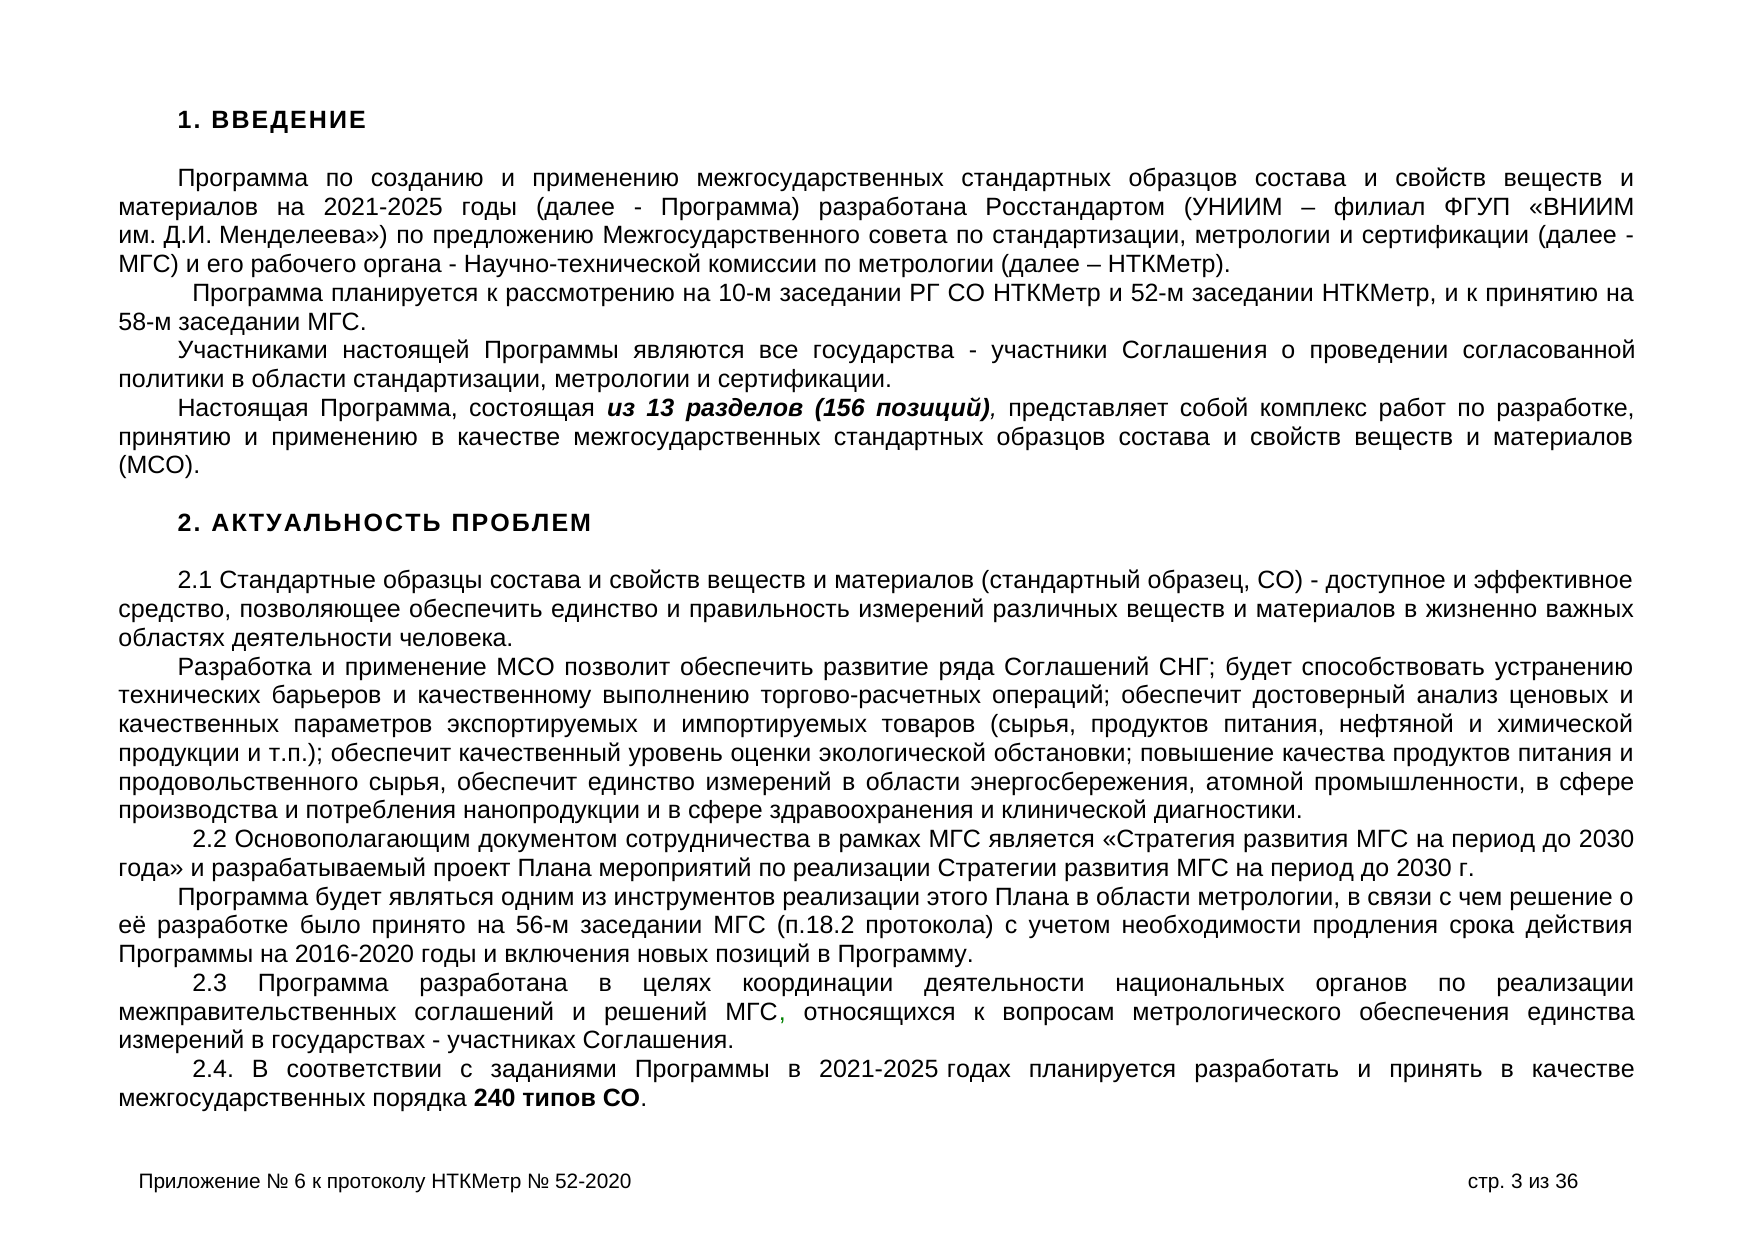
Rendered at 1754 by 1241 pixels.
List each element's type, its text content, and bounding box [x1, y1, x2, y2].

text Участниками настоящей Программы являются все государства - участники Соглашения о проведении согласованной политики в области стандартизации, метрологии и сертификации. [118, 336, 1636, 393]
text 2.3 Программа разработана в целях координации деятельности национальных органов по реализации межправительственных соглашений и решений МГС, относящихся к вопросам метрологического обеспечения единства измерений в государствах - участниках Соглашения. [118, 968, 1636, 1054]
text 2. АКТУАЛЬНОСТЬ ПРОБЛЕМ [118, 508, 1636, 537]
text Разработка и применение МСО позволит обеспечить развитие ряда Соглашений СНГ; будет способствовать устранению технических барьеров и качественному выполнению торгово-расчетных операций; обеспечит достоверный анализ ценовых и качественных параметров экспортируемых и импортируемых товаров (сырья, продуктов питания, нефтяной и химической продукции и т.п.); обеспечит качественный уровень оценки экологической обстановки; повышение качества продуктов питания и продовольственного сырья, обеспечит единство измерений в области энергосбережения, атомной промышленности, в сфере производства и потребления нанопродукции и в сфере здравоохранения и клинической диагностики. [118, 652, 1636, 824]
text 2.1 Стандартные образцы состава и свойств веществ и материалов (стандартный образец, СО) - доступное и эффективное средство, позволяющее обеспечить единство и правильность измерений различных веществ и материалов в жизненно важных областях деятельности человека. [118, 566, 1636, 652]
text 1. ВВЕДЕНИЕ [118, 106, 1636, 134]
text 2.2 Основополагающим документом сотрудничества в рамках МГС является «Стратегия развития МГС на период до 2030 года» и разрабатываемый проект Плана мероприятий по реализации Стратегии развития МГС на период до 2030 г. [118, 824, 1636, 882]
text Настоящая Программа, состоящая из 13 разделов (156 позиций), представляет собой комплекс работ по разработке, принятию и применению в качестве межгосударственных стандартных образцов состава и свойств веществ и материалов (МСО). [118, 393, 1636, 479]
text Программа по созданию и применению межгосударственных стандартных образцов состава и свойств веществ и материалов на 2021-2025 годы (далее - Программа) разработана Росстандартом (УНИИМ – филиал ФГУП «ВНИИМ им. Д.И. Менделеева») по предложению Межгосударственного совета по стандартизации, метрологии и сертификации (далее - МГС) и его рабочего органа - Научно-технической комиссии по метрологии (далее – НТКМетр). [118, 163, 1636, 278]
text Программа планируется к рассмотрению на 10-м заседании РГ СО НТКМетр и 52-м заседании НТКМетр, и к принятию на 58-м заседании МГС. [118, 278, 1636, 336]
text Программа будет являться одним из инструментов реализации этого Плана в области метрологии, в связи с чем решение о её разработке было принято на 56-м заседании МГС (п.18.2 протокола) с учетом необходимости продления срока действия Программы на 2016-2020 годы и включения новых позиций в Программу. [118, 882, 1636, 968]
text 2.4. В соответствии с заданиями Программы в 2021-2025 годах планируется разработать и принять в качестве межгосударственных порядка 240 типов СО. [118, 1054, 1636, 1112]
